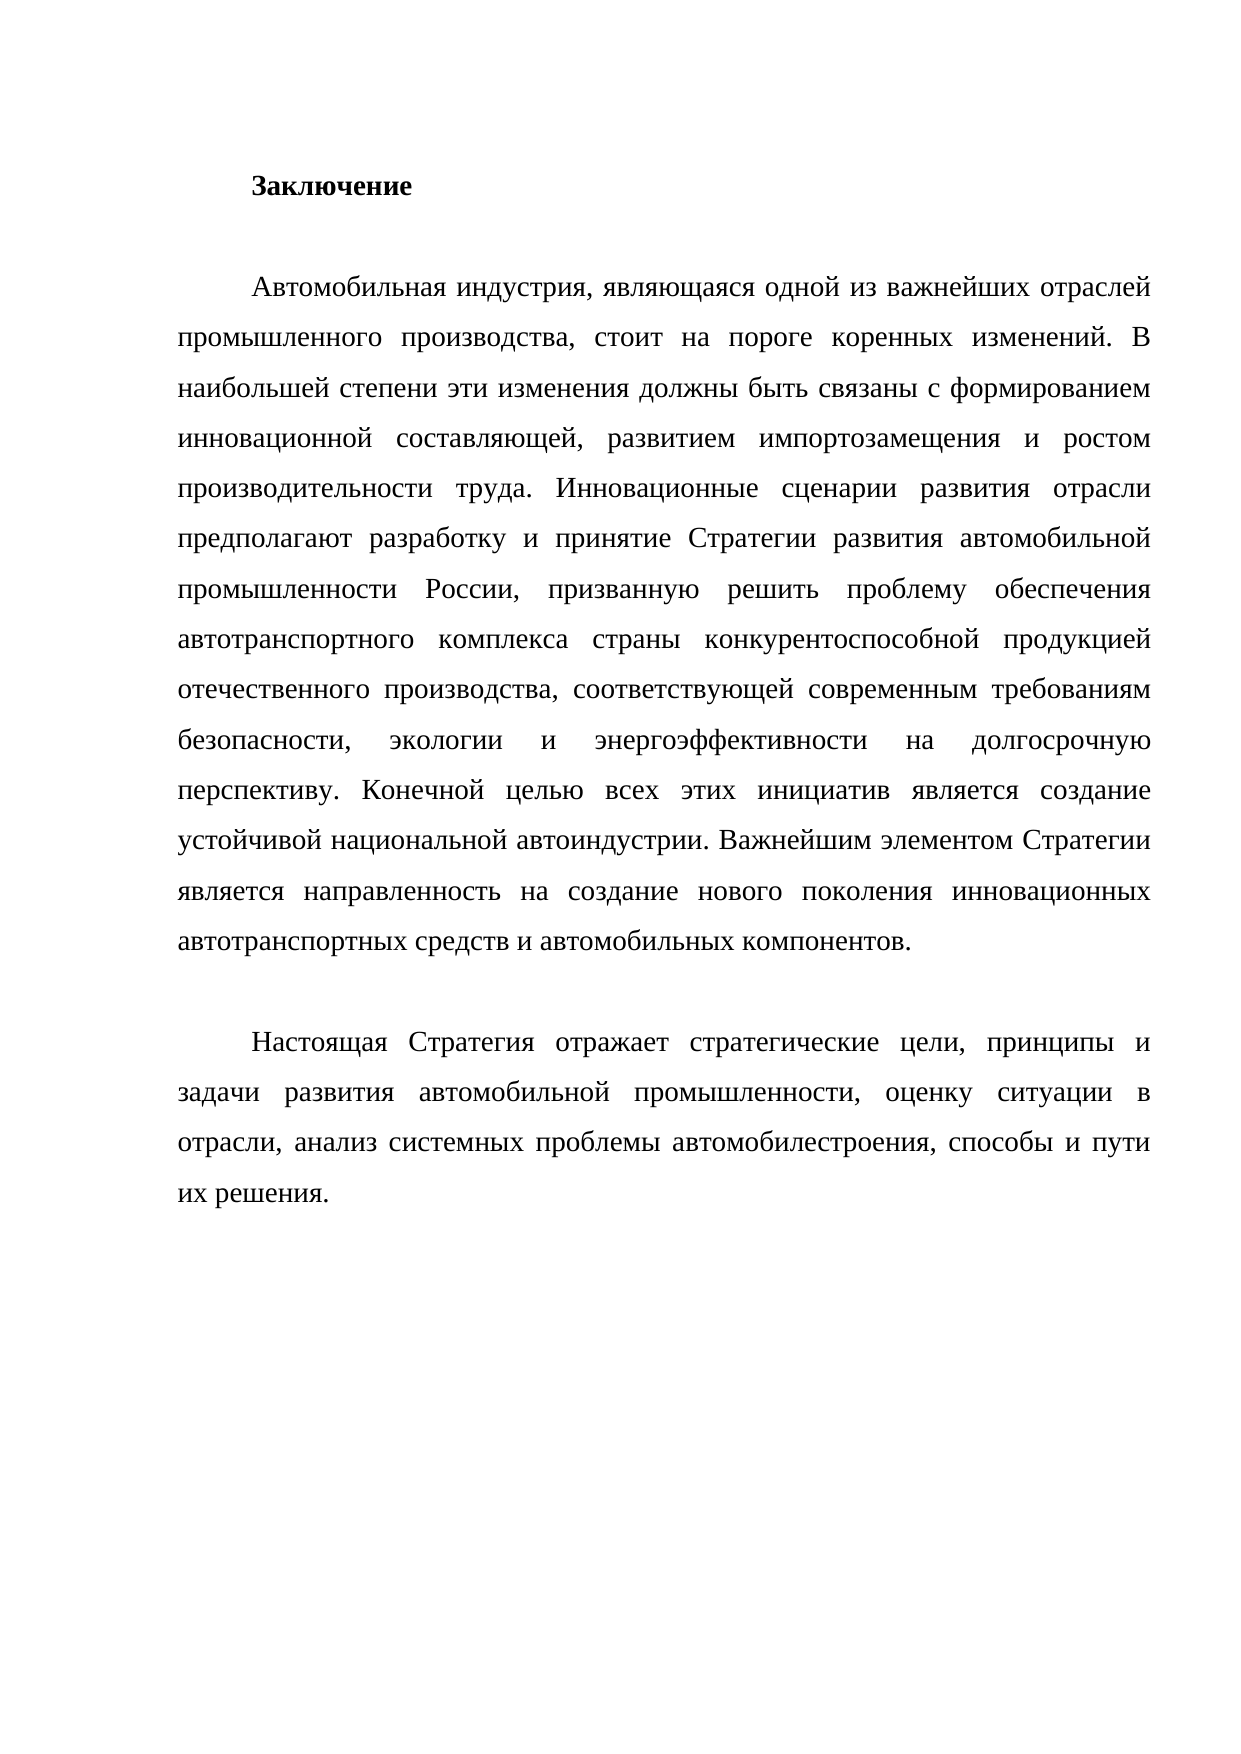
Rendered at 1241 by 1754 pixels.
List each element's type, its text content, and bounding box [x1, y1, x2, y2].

text Автомобильная индустрия, являющаяся одной из важнейших отраслей промышленного производства, стоит на пороге коренных изменений. В наибольшей степени эти изменения должны быть связаны с формированием инновационной составляющей, развитием импортозамещения и ростом производительности труда. Инновационные сценарии развития отрасли предполагают разработку и принятие Стратегии развития автомобильной промышленности России, призванную решить проблему обеспечения автотранспортного комплекса страны конкурентоспособной продукцией отечественного производства, соответствующей современным требованиям безопасности, экологии и энергоэффективности на долгосрочную перспективу. Конечной целью всех этих инициатив является создание устойчивой национальной автоиндустрии. Важнейшим элементом Стратегии является направленность на создание нового поколения инновационных автотранспортных средств и автомобильных компонентов. [177, 269, 1152, 957]
text Настоящая Стратегия отражает стратегические цели, принципы и задачи развития автомобильной промышленности, оценку ситуации в отрасли, анализ системных проблемы автомобилестроения, способы и пути их решения. [177, 1024, 1152, 1208]
text Заключение [177, 168, 1152, 202]
